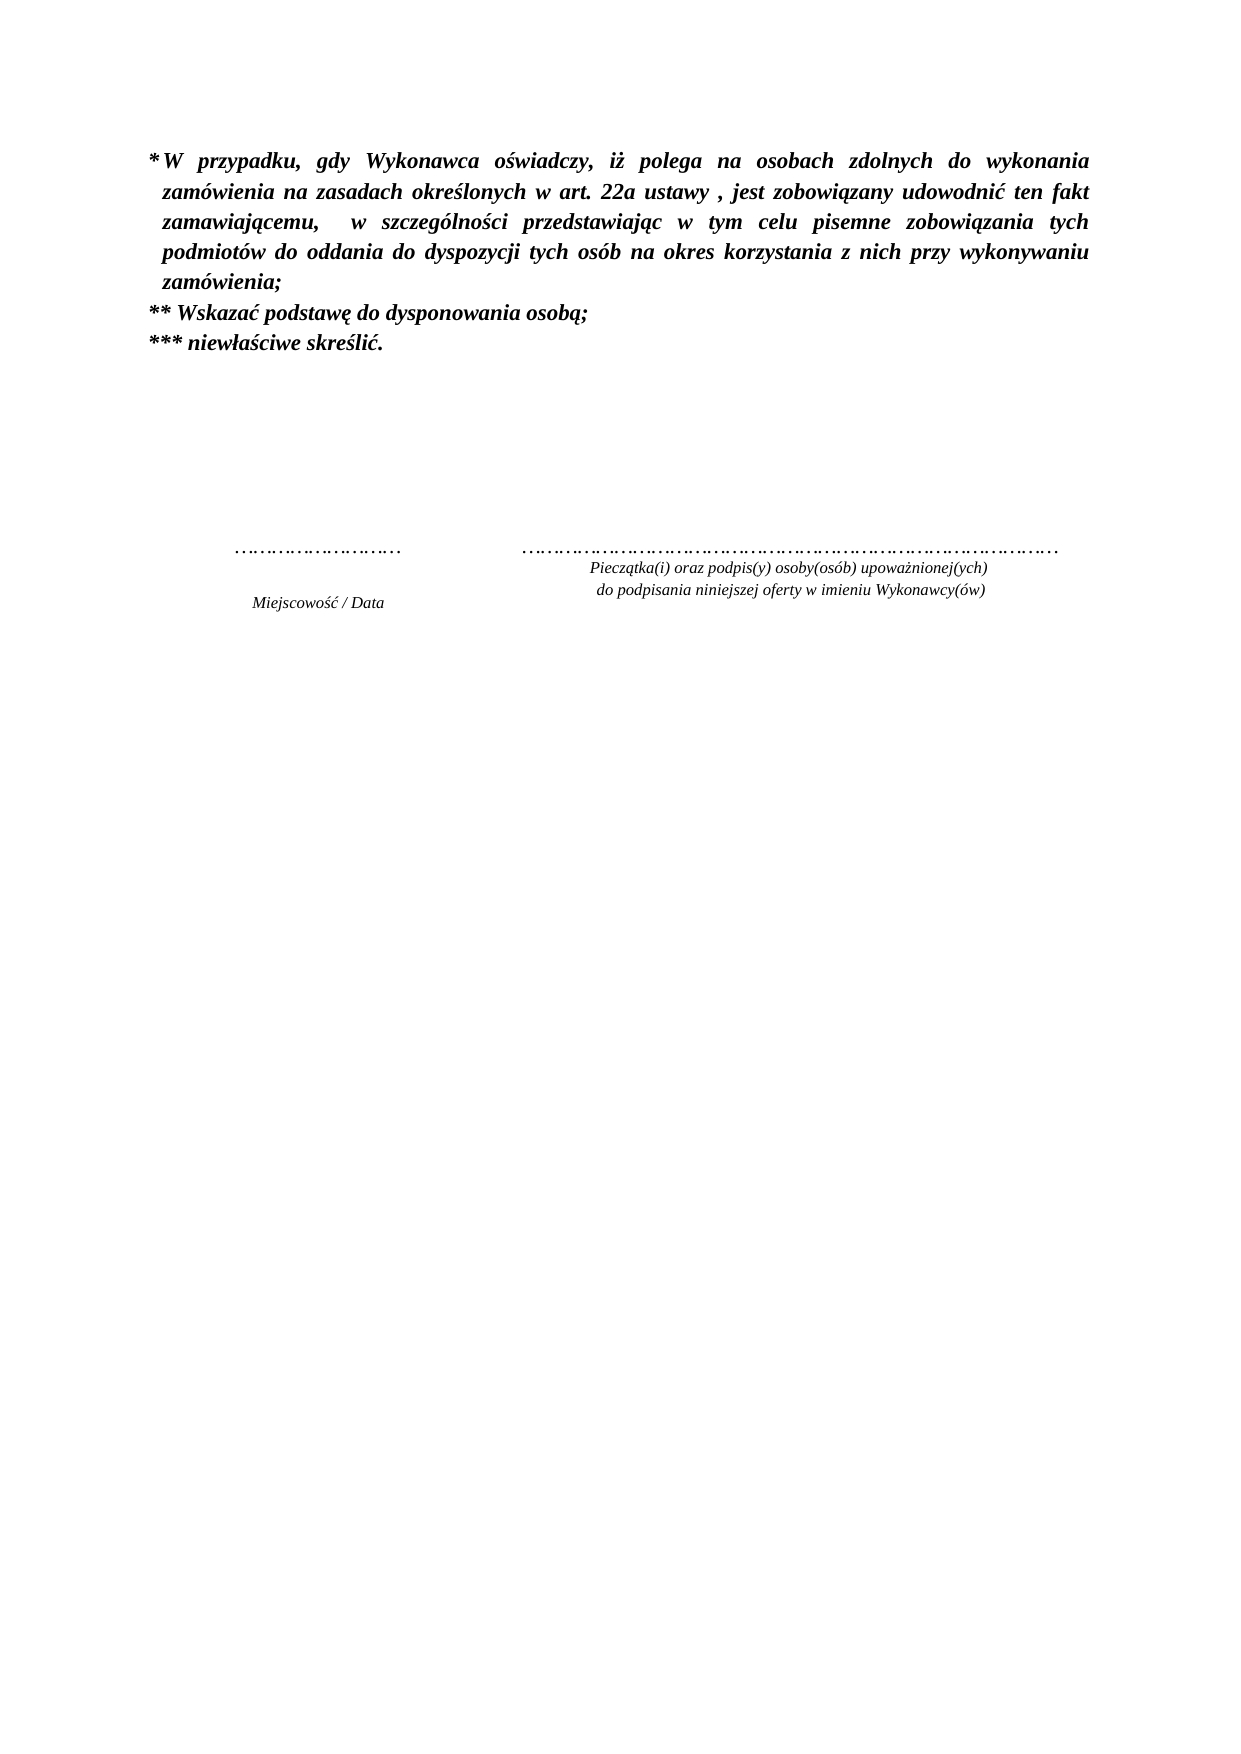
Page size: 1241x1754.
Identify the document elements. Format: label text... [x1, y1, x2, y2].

table_cell Pieczątka(i) oraz podpis(y) osoby(osób) upoważnionej(ych) do podpisania niniejszej oferty w imieniu Wykonawcy(ów) [490, 558, 1093, 647]
table_header …………………………………………………………………………… [490, 534, 1093, 558]
text * W przypadku, gdy Wykonawca oświadczy, iż polega na osobach zdolnych do wykonania zamówienia na zasadach określonych w art. 22a ustawy , jest zobowiązany udowodnić ten fakt zamawiającemu, w szczególności przedstawiając w tym celu pisemne zobowiązania tych podmiotów do oddania do dyspozycji tych osób na okres korzystania z nich przy wykonywaniu zamówienia; [148, 148, 1093, 295]
text *** niewłaściwe skreślić. [148, 329, 1093, 355]
table_header ……………………… [148, 534, 490, 558]
table_cell Miejscowość / Data [148, 558, 490, 647]
text ** Wskazać podstawę do dysponowania osobą; [148, 299, 1093, 325]
